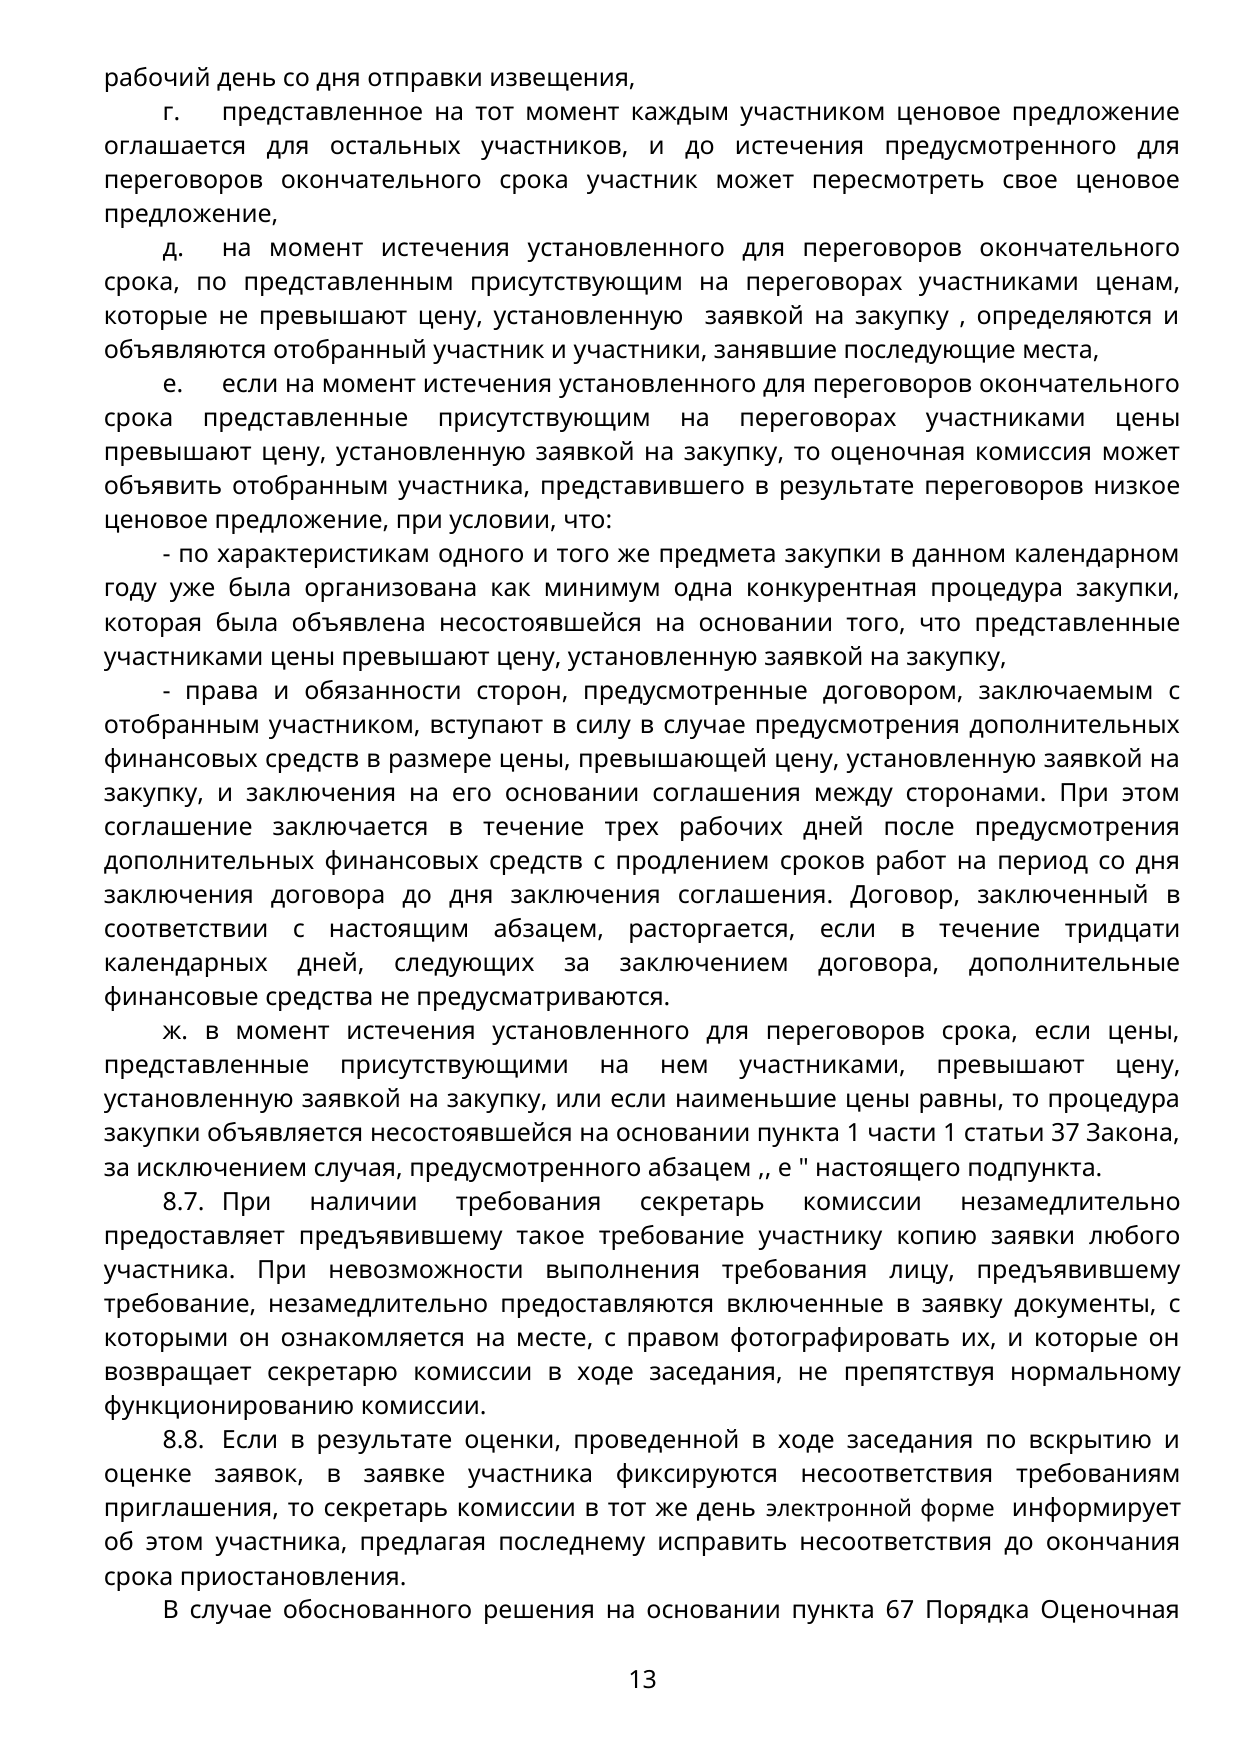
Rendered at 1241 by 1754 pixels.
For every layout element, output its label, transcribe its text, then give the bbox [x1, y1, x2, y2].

text - по характеристикам одного и того же предмета закупки в данном календарном году уже была организована как минимум одна конкурентная процедура закупки, которая была объявлена несостоявшейся на основании того, что представленные участниками цены превышают цену, установленную заявкой на закупку, [103, 536, 1181, 672]
text д. на момент истечения установленного для переговоров окончательного срока, по представленным присутствующим на переговорах участниками ценам, которые не превышают цену, установленную заявкой на закупку , определяются и объявляются отобранный участник и участники, занявшие последующие места, [103, 229, 1181, 366]
text г. представленное на тот момент каждым участником ценовое предложение оглашается для остальных участников, и до истечения предусмотренного для переговоров окончательного срока участник может пересмотреть свое ценовое предложение, [103, 93, 1181, 229]
text 8.7. При наличии требования секретарь комиссии незамедлительно предоставляет предъявившему такое требование участнику копию заявки любого участника. При невозможности выполнения требования лицу, предъявившему требование, незамедлительно предоставляются включенные в заявку документы, с которыми он ознакомляется на месте, с правом фотографировать их, и которые он возвращает секретарю комиссии в ходе заседания, не препятствуя нормальному функционированию комиссии. [103, 1183, 1181, 1422]
text 8.8. Если в результате оценки, проведенной в ходе заседания по вскрытию и оценке заявок, в заявке участника фиксируются несоответствия требованиям приглашения, то секретарь комиссии в тот же день электронной форме информирует об этом участника, предлагая последнему исправить несоответствия до окончания срока приостановления. [103, 1422, 1181, 1592]
text ж. в момент истечения установленного для переговоров срока, если цены, представленные присутствующими на нем участниками, превышают цену, установленную заявкой на закупку, или если наименьшие цены равны, то процедура закупки объявляется несостоявшейся на основании пункта 1 части 1 статьи 37 Закона, за исключением случая, предусмотренного абзацем ,, е " настоящего подпункта. [103, 1013, 1181, 1183]
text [103, 1592, 1181, 1626]
text е. если на момент истечения установленного для переговоров окончательного срока представленные присутствующим на переговорах участниками цены превышают цену, установленную заявкой на закупку, то оценочная комиссия может объявить отобранным участника, представившего в результате переговоров низкое ценовое предложение, при условии, что: [103, 366, 1181, 536]
text - права и обязанности сторон, предусмотренные договором, заключаемым с отобранным участником, вступают в силу в случае предусмотрения дополнительных финансовых средств в размере цены, превышающей цену, установленную заявкой на закупку, и заключения на его основании соглашения между сторонами. При этом соглашение заключается в течение трех рабочих дней после предусмотрения дополнительных финансовых средств с продлением сроков работ на период со дня заключения договора до дня заключения соглашения. Договор, заключенный в соответствии с настоящим абзацем, расторгается, если в течение тридцати календарных дней, следующих за заключением договора, дополнительные финансовые средства не предусматриваются. [103, 672, 1181, 1013]
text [103, 59, 1181, 93]
